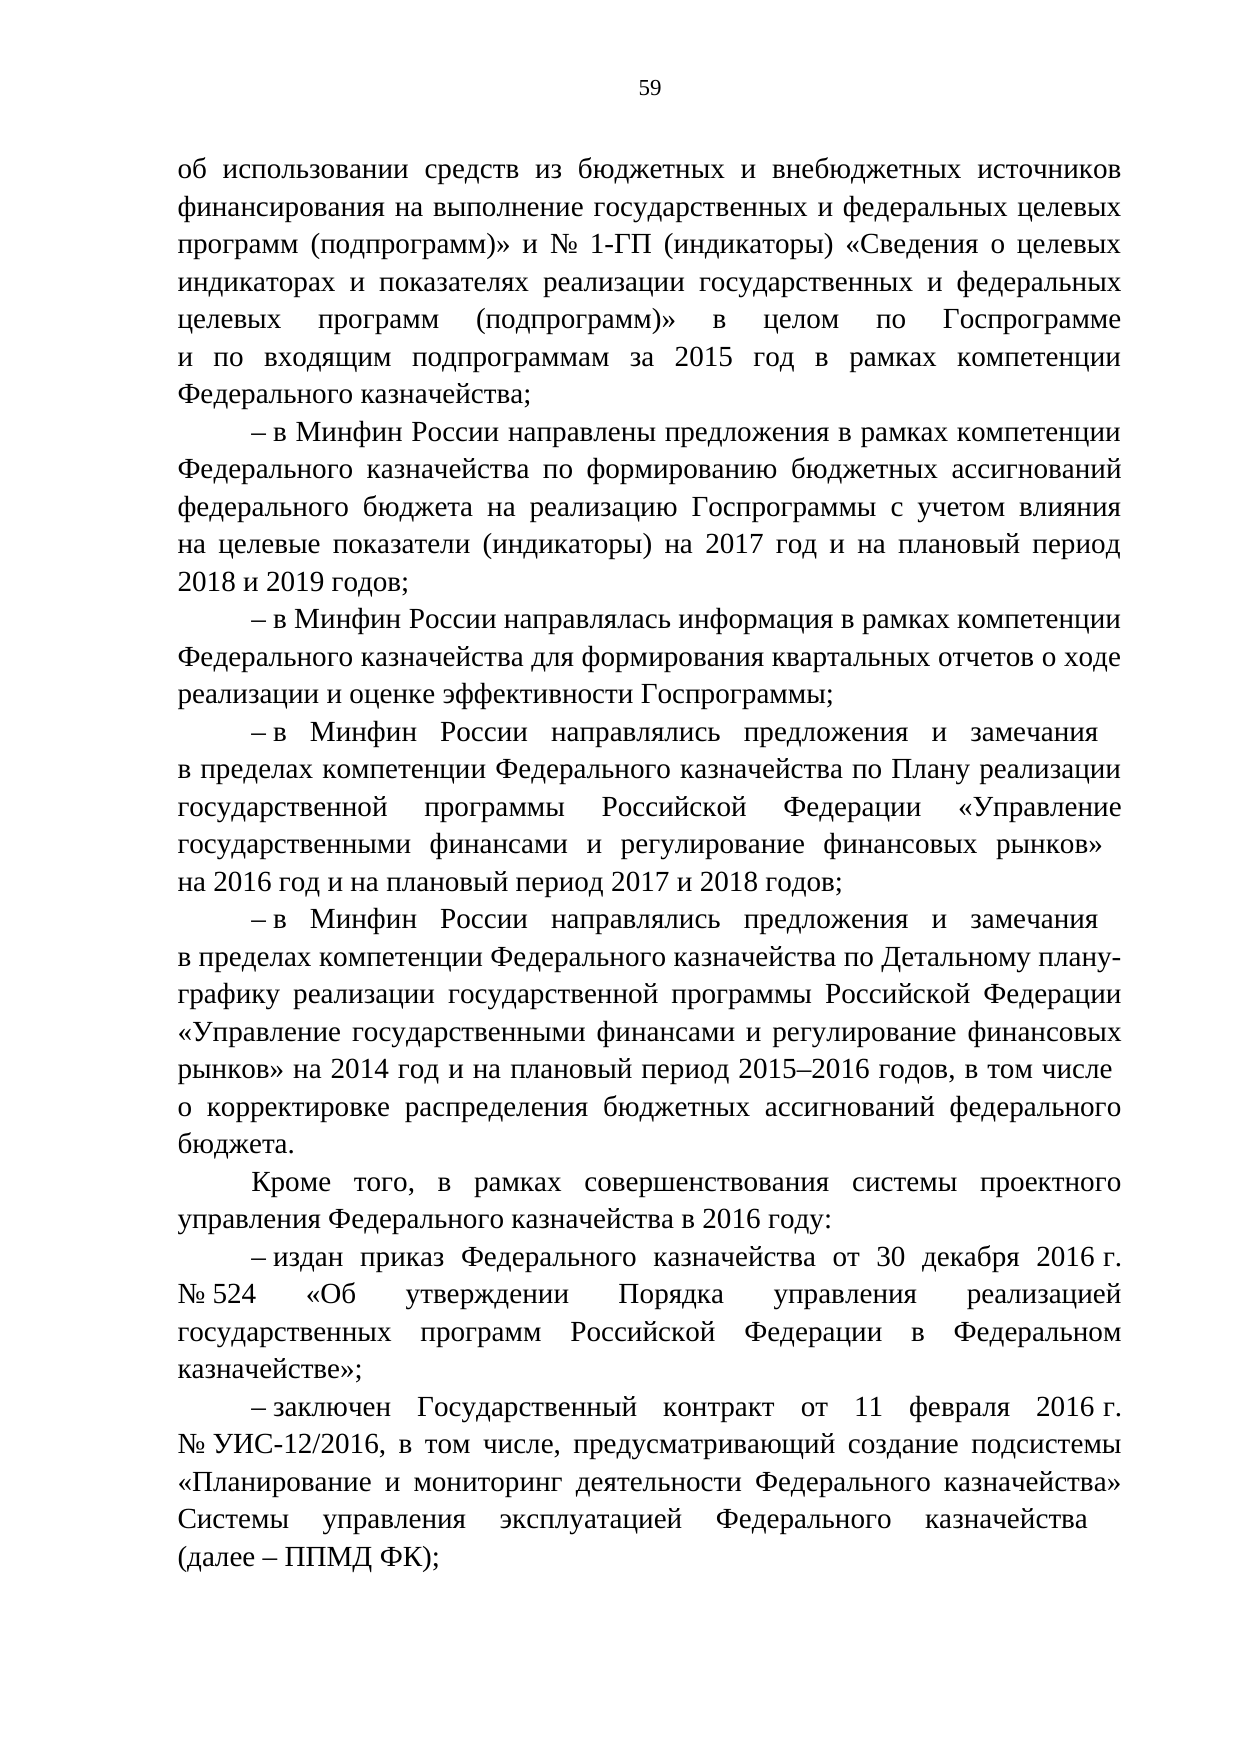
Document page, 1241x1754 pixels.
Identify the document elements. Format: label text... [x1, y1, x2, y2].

text – заключен Государственный контракт от 11 февраля 2016 г. № УИС-12/2016, в том числе, предусматривающий создание подсистемы «Планирование и мониторинг деятельности Федерального казначейства» Системы управления эксплуатацией Федерального казначейства (далее – ППМД ФК); [177, 1385, 1122, 1573]
text Кроме того, в рамках совершенствования системы проектного управления Федерального казначейства в 2016 году: [177, 1160, 1122, 1235]
text – издан приказ Федерального казначейства от 30 декабря 2016 г. № 524 «Об утверждении Порядка управления реализацией государственных программ Российской Федерации в Федеральном казначействе»; [177, 1235, 1122, 1385]
text – в Минфин России направлялась информация в рамках компетенции Федерального казначейства для формирования квартальных отчетов о ходе реализации и оценке эффективности Госпрограммы; [177, 598, 1122, 710]
text – в Минфин России направлялись предложения и замечания в пределах компетенции Федерального казначейства по Детальному плану-графику реализации государственной программы Российской Федерации «Управление государственными финансами и регулирование финансовых рынков» на 2014 год и на плановый период 2015–2016 годов, в том числе о корректировке распределения бюджетных ассигнований федерального бюджета. [177, 898, 1122, 1160]
text – в Минфин России направлялись предложения и замечания в пределах компетенции Федерального казначейства по Плану реализации государственной программы Российской Федерации «Управление государственными финансами и регулирование финансовых рынков» на 2016 год и на плановый период 2017 и 2018 годов; [177, 710, 1122, 898]
text – в Минфин России направлены предложения в рамках компетенции Федерального казначейства по формированию бюджетных ассигнований федерального бюджета на реализацию Госпрограммы с учетом влияния на целевые показатели (индикаторы) на 2017 год и на плановый период 2018 и 2019 годов; [177, 410, 1122, 598]
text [177, 148, 1122, 410]
